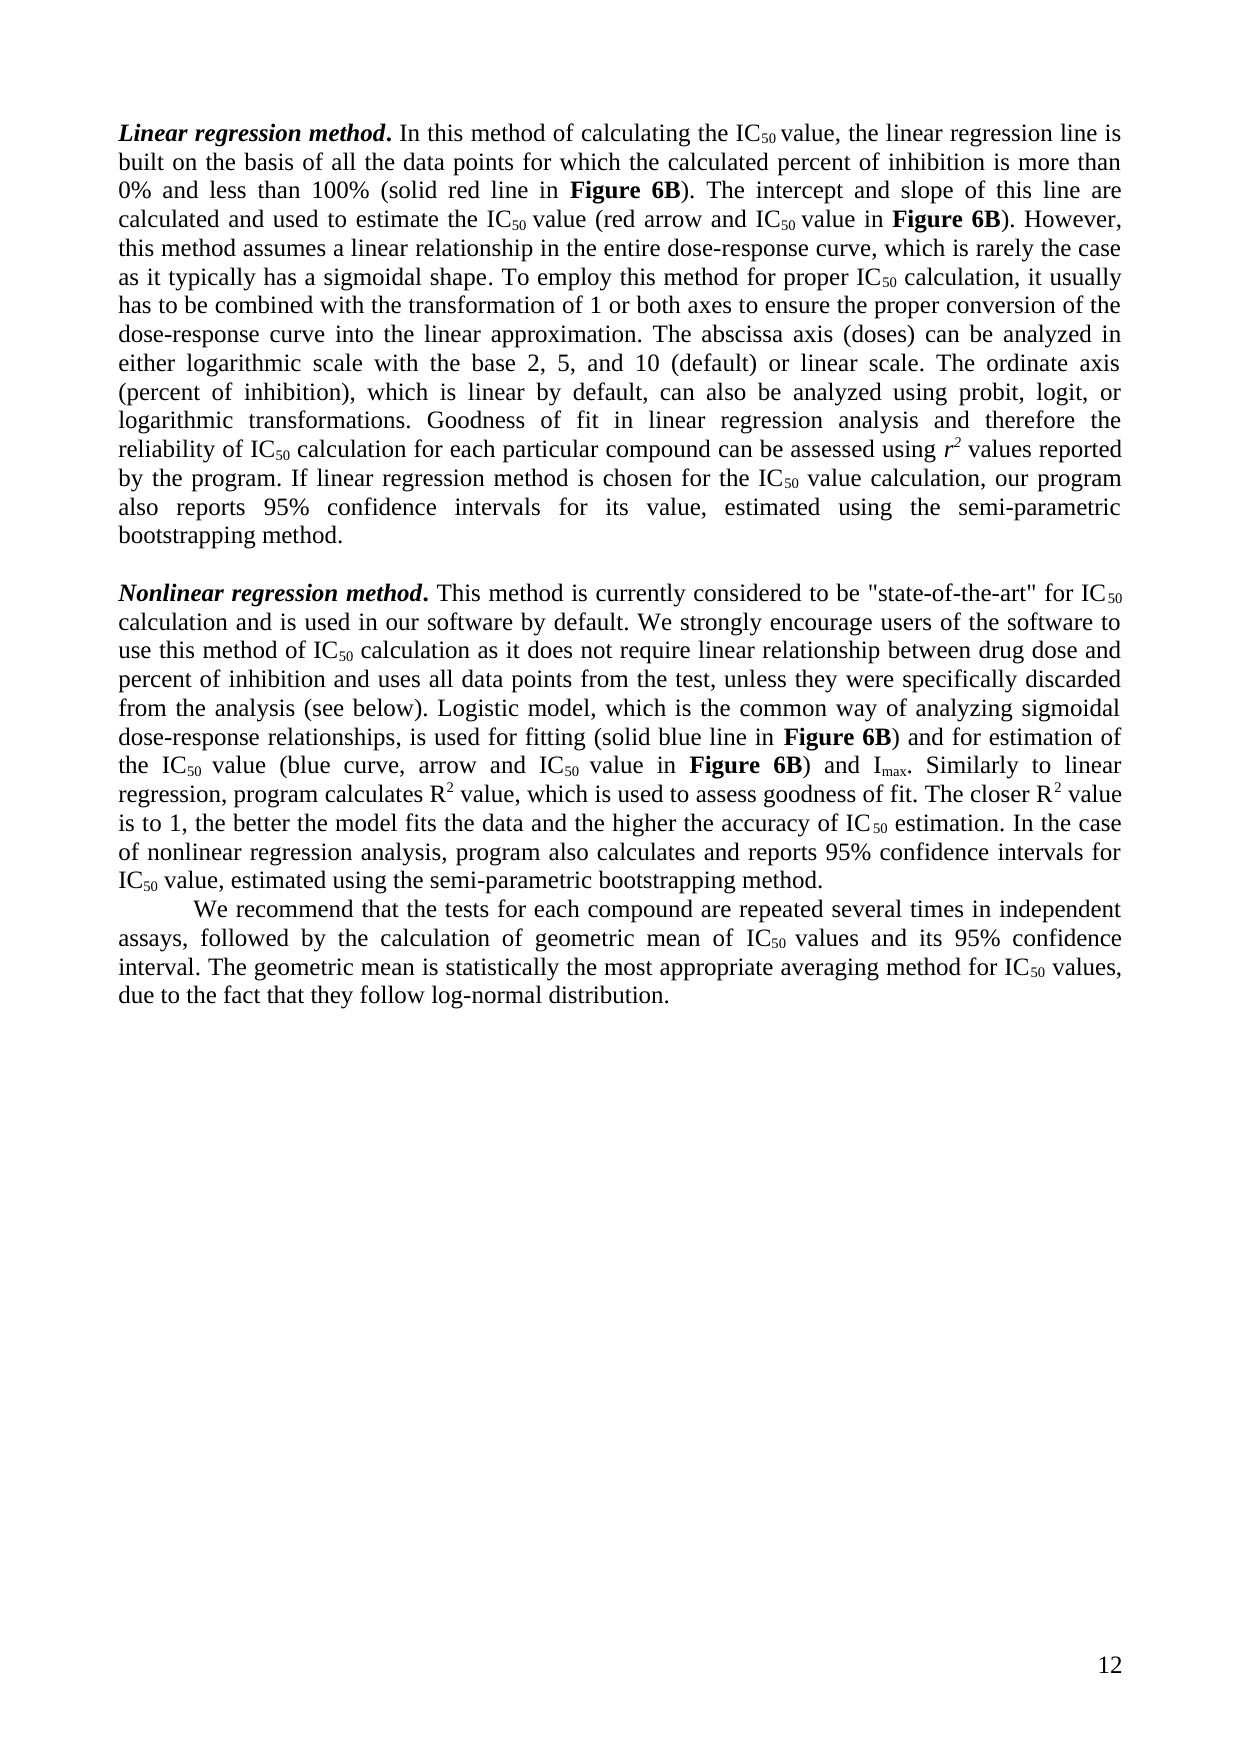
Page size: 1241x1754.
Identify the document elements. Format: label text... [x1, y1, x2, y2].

text Linear regression method. In this method of calculating the IC50 value, the linear regression line is built on the basis of all the data points for which the calculated percent of inhibition is more than 0% and less than 100% (solid red line in Figure 6B). The intercept and slope of this line are calculated and used to estimate the IC50 value (red arrow and IC50 value in Figure 6B). However, this method assumes a linear relationship in the entire dose-response curve, which is rarely the case as it typically has a sigmoidal shape. To employ this method for proper IC50 calculation, it usually has to be combined with the transformation of 1 or both axes to ensure the proper conversion of the dose-response curve into the linear approximation. The abscissa axis (doses) can be analyzed in either logarithmic scale with the base 2, 5, and 10 (default) or linear scale. The ordinate axis (percent of inhibition), which is linear by default, can also be analyzed using probit, logit, or logarithmic transformations. Goodness of fit in linear regression analysis and therefore the reliability of IC50 calculation for each particular compound can be assessed using r2 values reported by the program. If linear regression method is chosen for the IC50 value calculation, our program also reports 95% confidence intervals for its value, estimated using the semi-parametric bootstrapping method. [118, 118, 1122, 549]
text Nonlinear regression method. This method is currently considered to be "state-of-the-art" for IC50 calculation and is used in our software by default. We strongly encourage users of the software to use this method of IC50 calculation as it does not require linear relationship between drug dose and percent of inhibition and uses all data points from the test, unless they were specifically discarded from the analysis (see below). Logistic model, which is the common way of analyzing sigmoidal dose-response relationships, is used for fitting (solid blue line in Figure 6B) and for estimation of the IC50 value (blue curve, arrow and IC50 value in Figure 6B) and Imax. Similarly to linear regression, program calculates R2 value, which is used to assess goodness of fit. The closer R2 value is to 1, the better the model fits the data and the higher the accuracy of IC50 estimation. In the case of nonlinear regression analysis, program also calculates and reports 95% confidence intervals for IC50 value, estimated using the semi-parametric bootstrapping method. [118, 578, 1122, 894]
text We recommend that the tests for each compound are repeated several times in independent assays, followed by the calculation of geometric mean of IC50 values and its 95% confidence interval. The geometric mean is statistically the most appropriate averaging method for IC50 values, due to the fact that they follow log-normal distribution. [118, 894, 1122, 1009]
